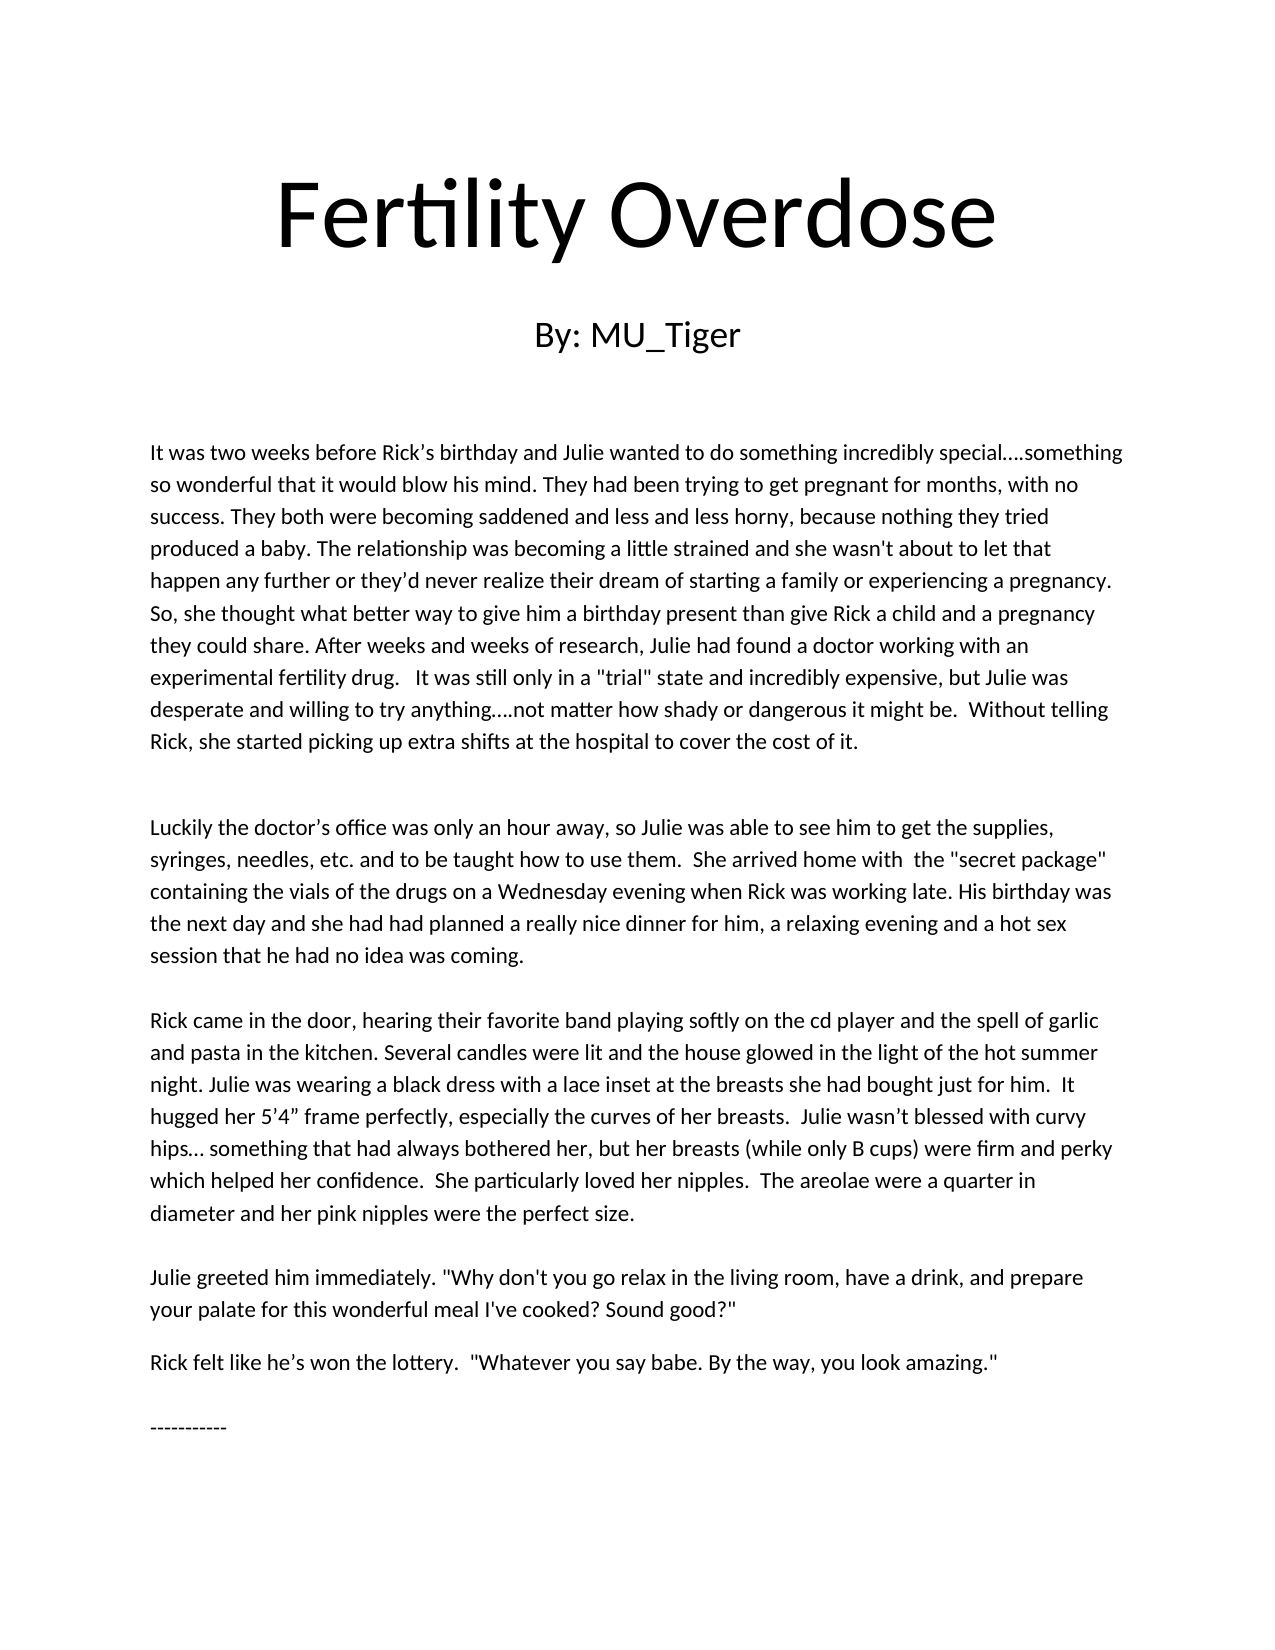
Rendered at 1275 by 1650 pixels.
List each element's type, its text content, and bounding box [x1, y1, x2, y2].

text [150, 1348, 1125, 1473]
text Fertility Overdose [150, 150, 1125, 272]
text Luckily the doctor’s office was only an hour away, so Julie was able to see him to get the supplies, syringes, needles, etc. and to be taught how to use them. She arrived home with the "secret package" containing the vials of the drugs on a Wednesday evening when Rick was working late. His birthday was the next day and she had had planned a really nice dinner for him, a relaxing evening and a hot sex session that he had no idea was coming. Rick came in the door, hearing their favorite band playing softly on the cd player and the spell of garlic and pasta in the kitchen. Several candles were lit and the house glowed in the light of the hot summer night. Julie was wearing a black dress with a lace inset at the breasts she had bought just for him. It hugged her 5’4” frame perfectly, especially the curves of her breasts. Julie wasn’t blessed with curvy hips… something that had always bothered her, but her breasts (while only B cups) were firm and perky which helped her confidence. She particularly loved her nipples. The areolae were a quarter in diameter and her pink nipples were the perfect size. Julie greeted him immediately. "Why don't you go relax in the living room, have a drink, and prepare your palate for this wonderful meal I've cooked? Sound good?" [150, 780, 1125, 1323]
text It was two weeks before Rick’s birthday and Julie wanted to do something incredibly special….something so wonderful that it would blow his mind. They had been trying to get pregnant for months, with no success. They both were becoming saddened and less and less horny, because nothing they tried produced a baby. The relationship was becoming a little strained and she wasn't about to let that happen any further or they’d never realize their dream of starting a family or experiencing a pregnancy. So, she thought what better way to give him a birthday present than give Rick a child and a pregnancy they could share. After weeks and weeks of research, Julie had found a doctor working with an experimental fertility drug. It was still only in a "trial" state and incredibly expensive, but Julie was desperate and willing to try anything….not matter how shady or dangerous it might be. Without telling Rick, she started picking up extra shifts at the hospital to cover the cost of it. [150, 438, 1125, 755]
text By: MU_Tiger [150, 311, 1125, 357]
